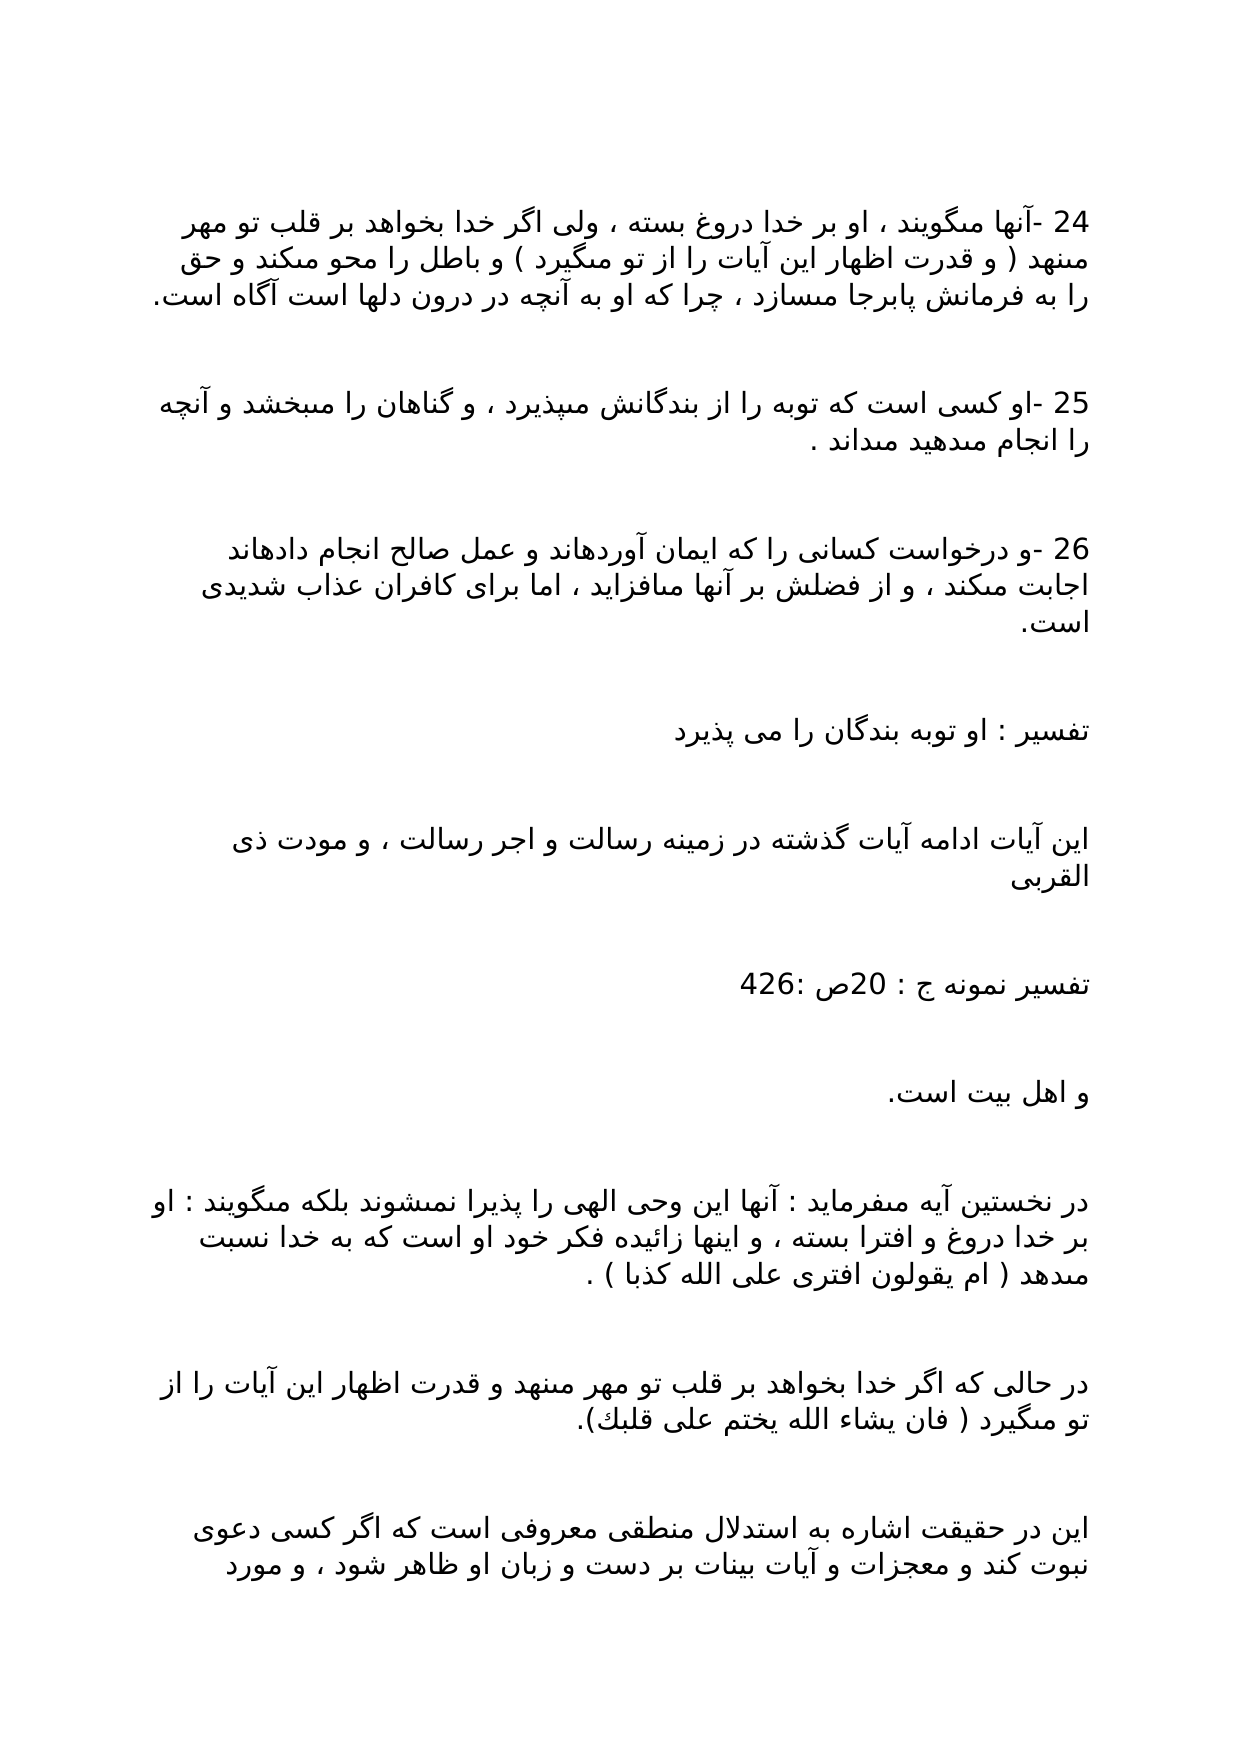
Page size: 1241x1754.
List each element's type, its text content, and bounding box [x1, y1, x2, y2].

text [150, 1511, 1090, 1582]
text تفسير نمونه ج : 20ص :426 [150, 967, 1090, 1001]
text در نخستين آيه مى‏فرمايد : آنها اين وحى الهى را پذيرا نمى‏شوند بلكه مى‏گويند : او بر خدا دروغ و افترا بسته ، و اينها زائيده فكر خود او است كه به خدا نسبت مى‏دهد ( ام يقولون افترى على الله كذبا ) . [150, 1184, 1090, 1291]
text 25 -او كسى است كه توبه را از بندگانش مى‏پذيرد ، و گناهان را مى‏بخشد و آنچه را انجام مى‏دهيد مى‏داند . [150, 387, 1090, 457]
text 26 -و درخواست كسانى را كه ايمان آورده‏اند و عمل صالح انجام داده‏اند اجابت مى‏كند ، و از فضلش بر آنها مى‏افزايد ، اما براى كافران عذاب شديدى است. [150, 532, 1090, 639]
text در حالى كه اگر خدا بخواهد بر قلب تو مهر مى‏نهد و قدرت اظهار اين آيات را از تو مى‏گيرد ( فان يشاء الله يختم على قلبك). [150, 1366, 1090, 1437]
text تفسير : او توبه بندگان را مى پذيرد [150, 714, 1090, 748]
text 24 -آنها مى‏گويند ، او بر خدا دروغ بسته ، ولى اگر خدا بخواهد بر قلب تو مهر مى‏نهد ( و قدرت اظهار اين آيات را از تو مى‏گيرد ) و باطل را محو مى‏كند و حق را به فرمانش پابرجا مى‏سازد ، چرا كه او به آنچه در درون دلها است آگاه است. [150, 205, 1090, 312]
text اين آيات ادامه آيات گذشته در زمينه رسالت و اجر رسالت ، و مودت ذى القربى [150, 822, 1090, 893]
text و اهل بيت است. [150, 1076, 1090, 1110]
